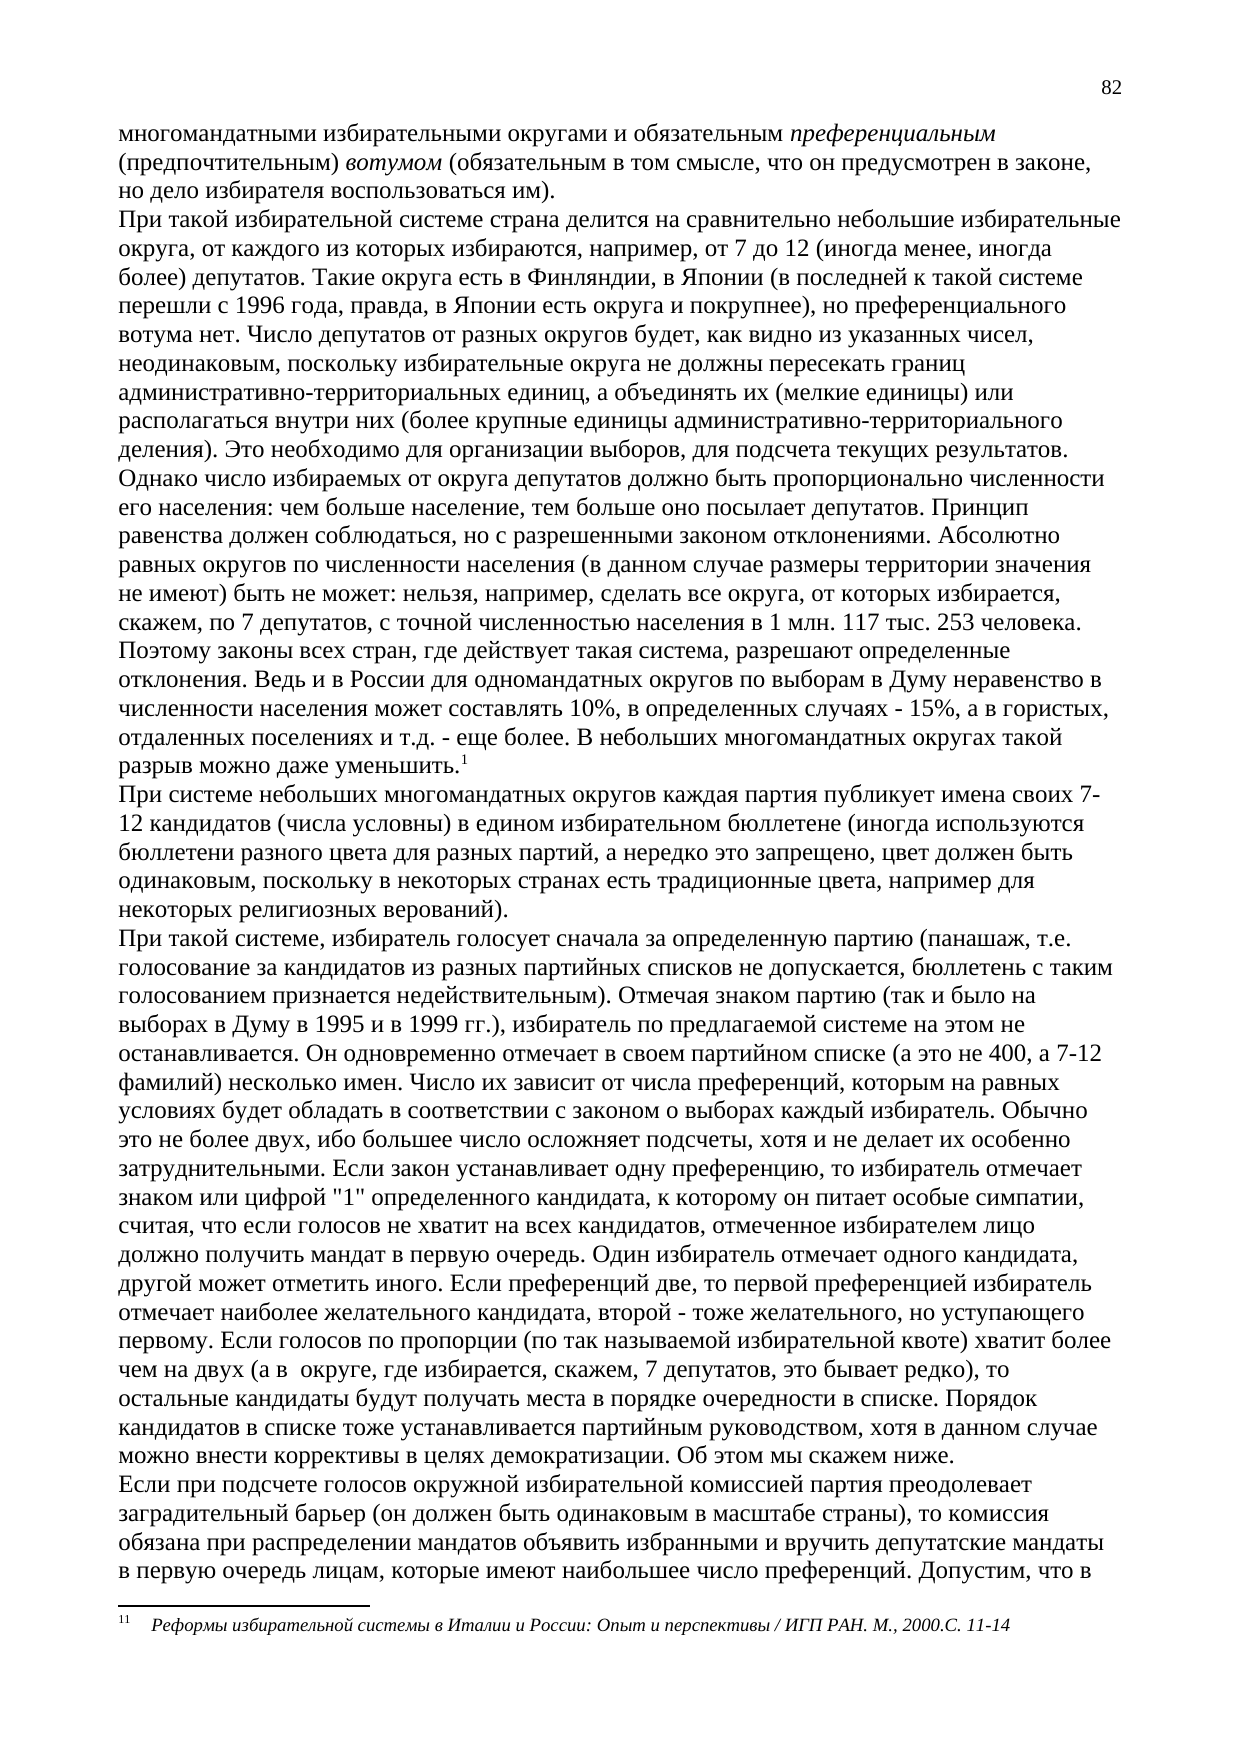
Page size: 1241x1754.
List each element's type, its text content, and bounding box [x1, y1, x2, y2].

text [118, 1469, 1122, 1584]
text При такой системе, избиратель голосует сначала за определенную партию (панашаж, т.е. голосование за кандидатов из разных партийных списков не допускается, бюллетень с таким голосованием признается недействительным). Отмечая знаком партию (так и было на выборах в Думу в 1995 и в 1999 гг.), избиратель по предлагаемой системе на этом не останавливается. Он одновременно отмечает в своем партийном списке (а это не 400, а 7-12 фамилий) несколько имен. Число их зависит от числа преференций, которым на равных условиях будет обладать в соответствии с законом о выборах каждый избиратель. Обычно это не более двух, ибо большее число осложняет подсчеты, хотя и не делает их особенно затруднительными. Если закон устанавливает одну преференцию, то избиратель отмечает знаком или цифрой "1" определенного кандидата, к которому он питает особые симпатии, считая, что если голосов не хватит на всех кандидатов, отмеченное избирателем лицо должно получить мандат в первую очередь. Один избиратель отмечает одного кандидата, другой может отметить иного. Если преференций две, то первой преференцией избиратель отмечает наиболее желательного кандидата, второй - тоже желательного, но уступающего первому. Если голосов по пропорции (по так называемой избирательной квоте) хватит более чем на двух (а в округе, где избирается, скажем, 7 депутатов, это бывает редко), то остальные кандидаты будут получать места в порядке очередности в списке. Порядок кандидатов в списке тоже устанавливается партийным руководством, хотя в данном случае можно внести коррективы в целях демократизации. Об этом мы скажем ниже. [118, 923, 1122, 1469]
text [118, 118, 1122, 204]
text При системе небольших многомандатных округов каждая партия публикует имена своих 7-12 кандидатов (числа условны) в едином избирательном бюллетене (иногда используются бюллетени разного цвета для разных партий, а нередко это запрещено, цвет должен быть одинаковым, поскольку в некоторых странах есть традиционные цвета, например для некоторых религиозных верований). [118, 779, 1122, 923]
text При такой избирательной системе страна делится на сравнительно небольшие избирательные округа, от каждого из которых избираются, например, от 7 до 12 (иногда менее, иногда более) депутатов. Такие округа есть в Финляндии, в Японии (в последней к такой системе перешли с 1996 года, правда, в Японии есть округа и покрупнее), но преференциального вотума нет. Число депутатов от разных округов будет, как видно из указанных чисел, неодинаковым, поскольку избирательные округа не должны пересекать границ административно-территориальных единиц, а объединять их (мелкие единицы) или располагаться внутри них (более крупные единицы административно-территориального деления). Это необходимо для организации выборов, для подсчета текущих результатов. Однако число избираемых от округа депутатов должно быть пропорционально численности его населения: чем больше население, тем больше оно посылает депутатов. Принцип равенства должен соблюдаться, но с разрешенными законом отклонениями. Абсолютно равных округов по численности населения (в данном случае размеры территории значения не имеют) быть не может: нельзя, например, сделать все округа, от которых избирается, скажем, по 7 депутатов, с точной численностью населения в 1 млн. 117 тыс. 253 человека. Поэтому законы всех стран, где действует такая система, разрешают определенные отклонения. Ведь и в России для одномандатных округов по выборам в Думу неравенство в численности населения может составлять 10%, в определенных случаях - 15%, а в гористых, отдаленных поселениях и т.д. - еще более. В небольших многомандатных округах такой разрыв можно даже уменьшить.1 [118, 204, 1122, 779]
